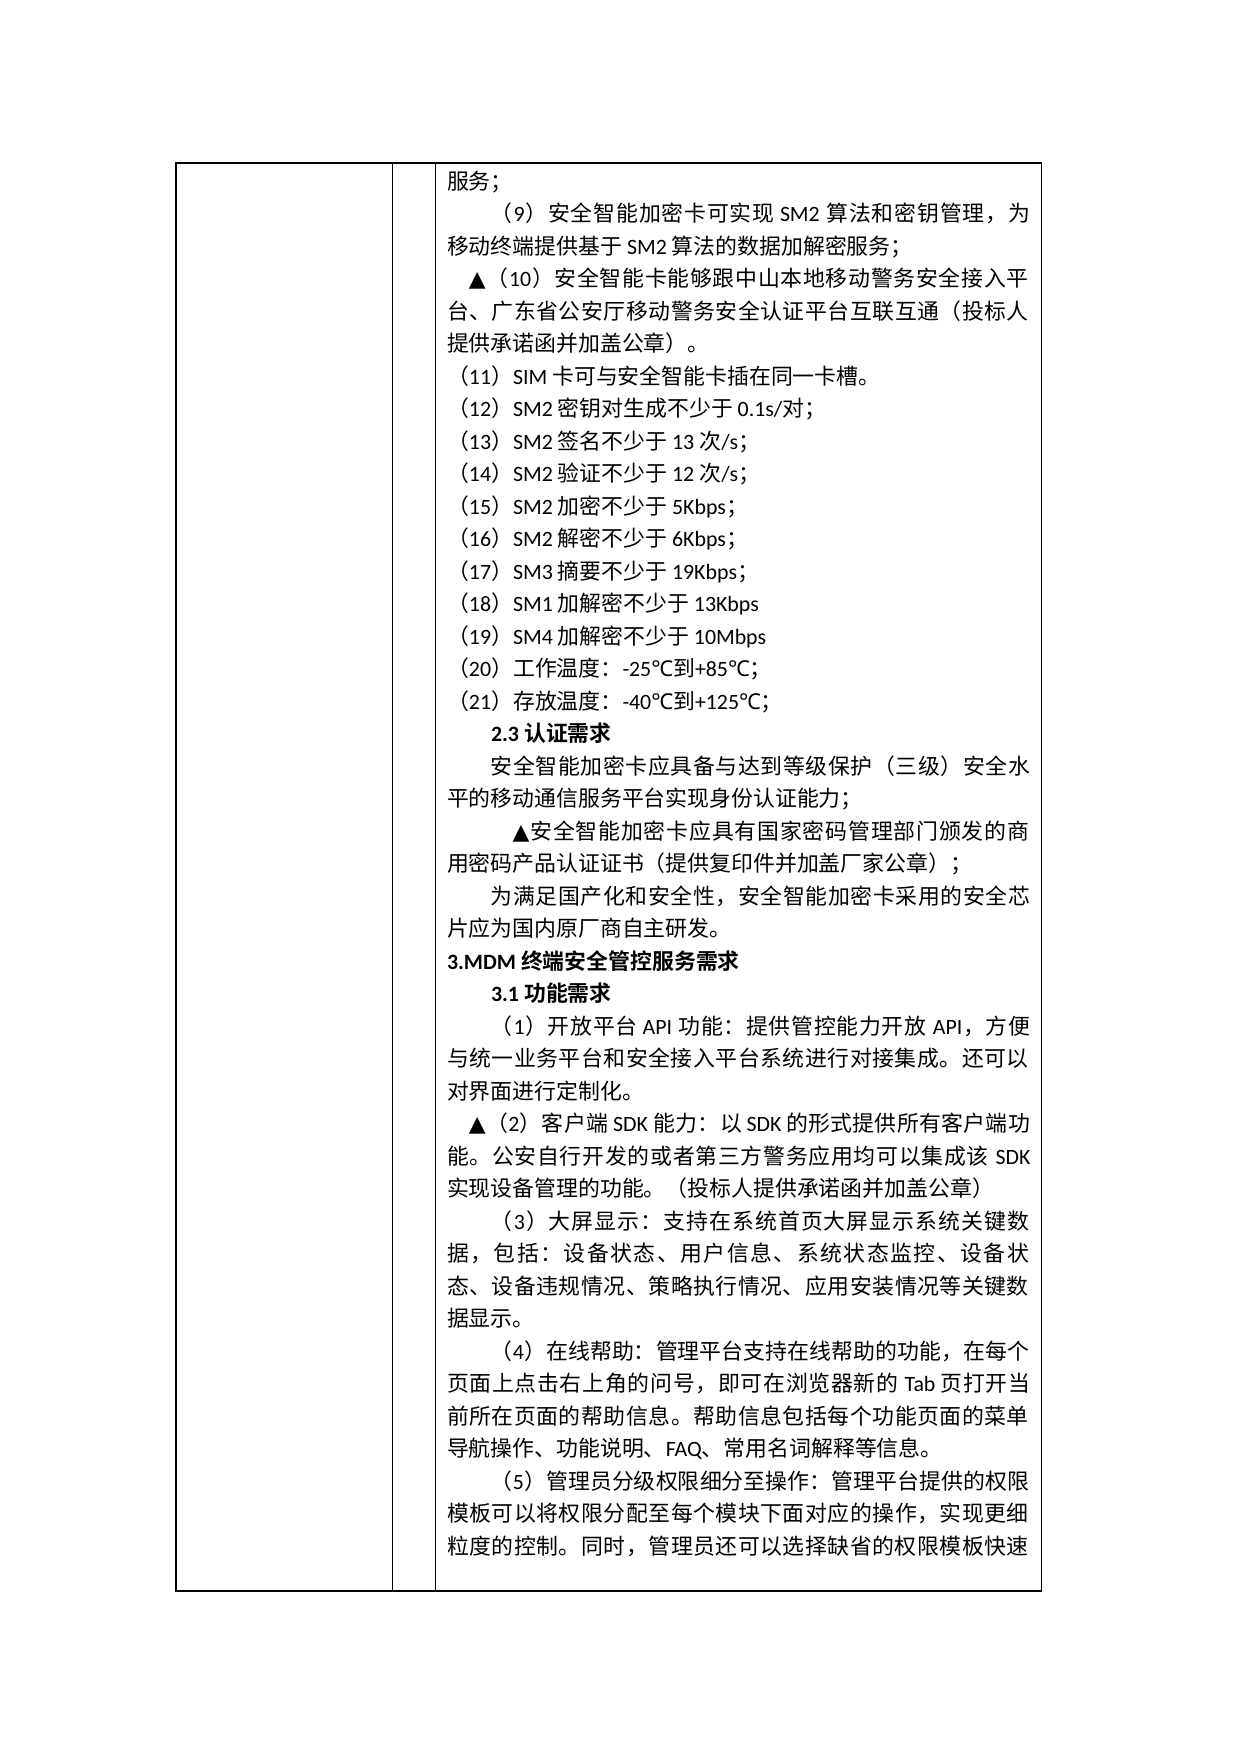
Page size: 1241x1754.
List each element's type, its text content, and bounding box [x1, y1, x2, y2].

table_cell [177, 164, 392, 1590]
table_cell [436, 164, 1041, 1590]
table_cell 1 [393, 164, 435, 1590]
